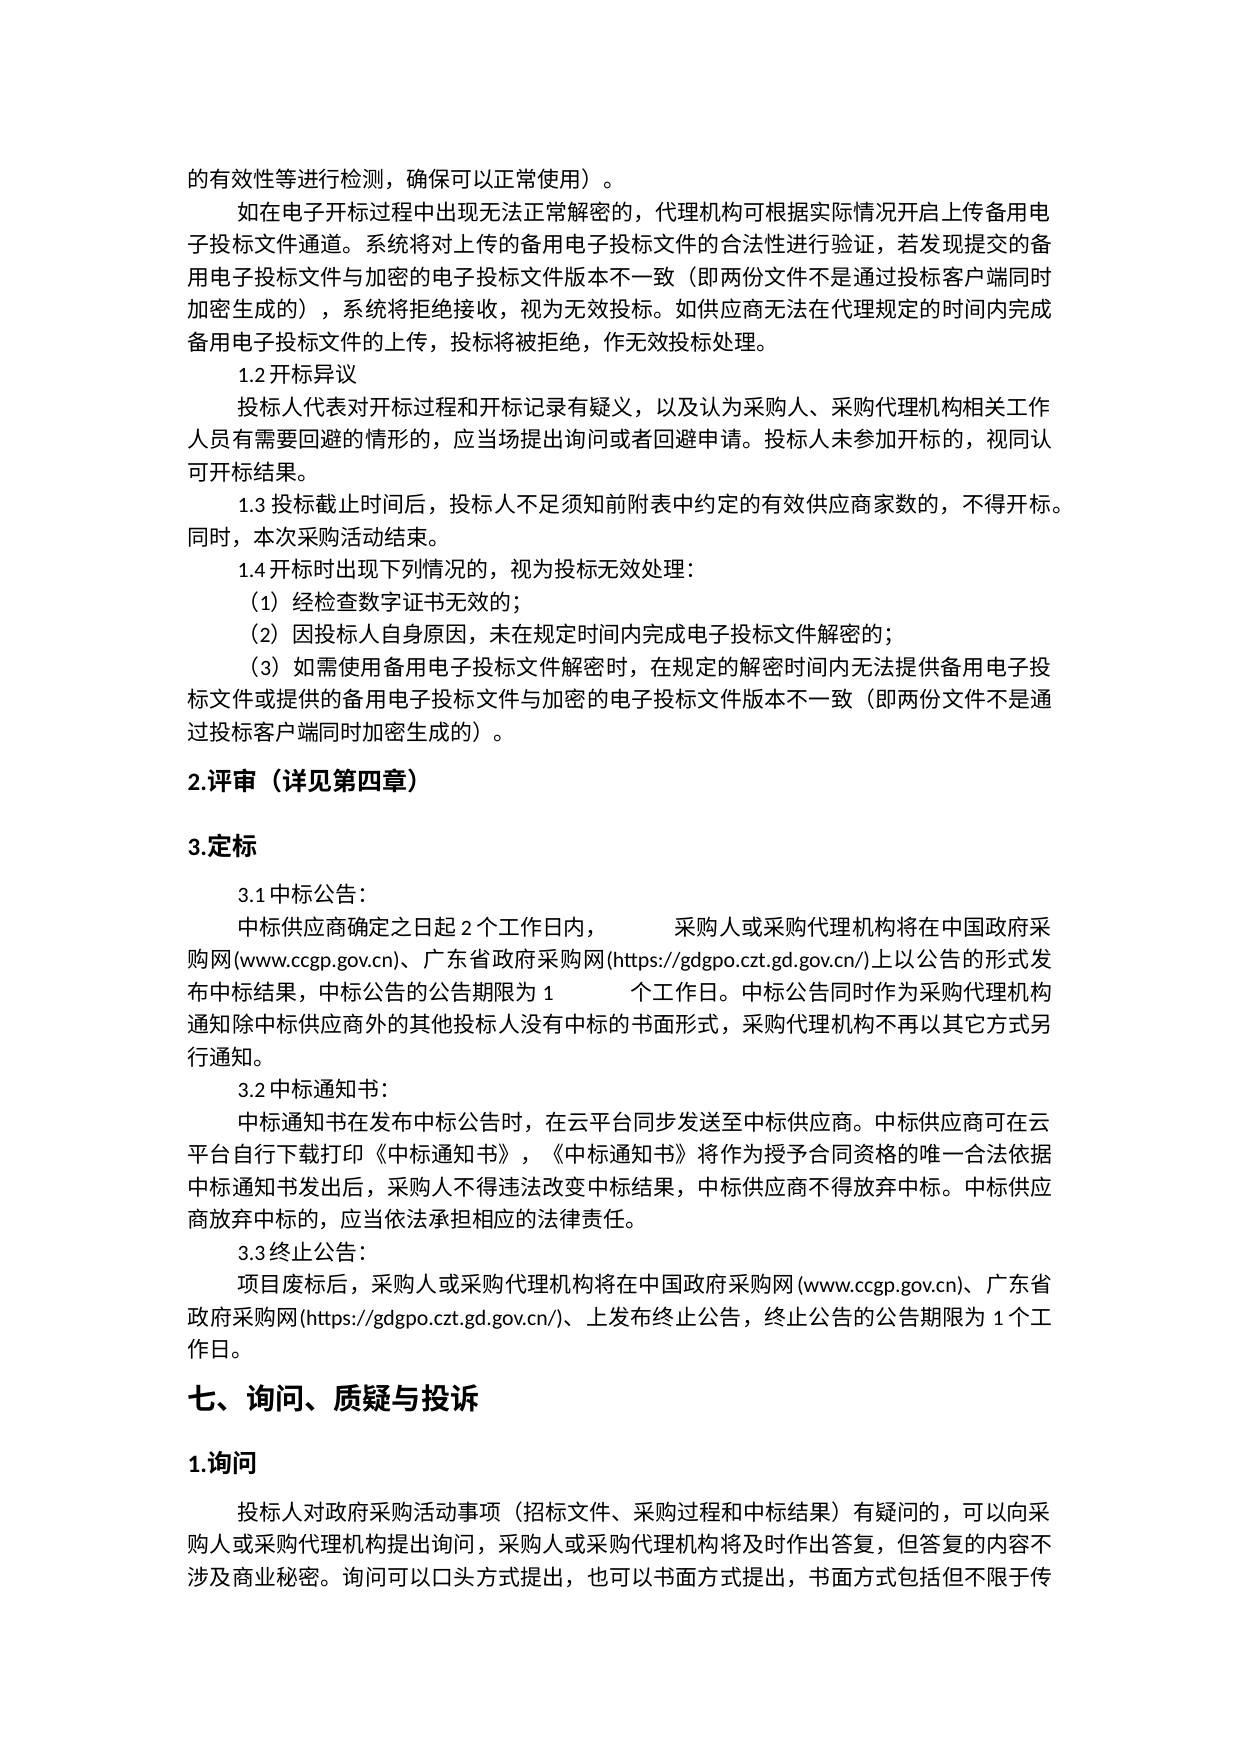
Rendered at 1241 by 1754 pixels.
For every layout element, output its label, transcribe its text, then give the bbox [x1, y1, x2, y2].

text 3.定标 [187, 812, 1053, 877]
text 项目废标后，采购人或采购代理机构将在中国政府采购网(www.ccgp.gov.cn)、广东省政府采购网(https://gdgpo.czt.gd.gov.cn/)、上发布终止公告，终止公告的公告期限为1个工作日。 [187, 1267, 1053, 1364]
text 2.评审（详见第四章） [187, 747, 1053, 812]
text 3.1中标公告： [187, 877, 1053, 909]
text 七、询问、质疑与投诉 [187, 1364, 1053, 1429]
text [187, 162, 1053, 194]
text 1.3 投标截止时间后，投标人不足须知前附表中约定的有效供应商家数的，不得开标。同时，本次采购活动结束。 [187, 487, 1053, 552]
text 1.2开标异议 [187, 357, 1053, 389]
text （3）如需使用备用电子投标文件解密时，在规定的解密时间内无法提供备用电子投标文件或提供的备用电子投标文件与加密的电子投标文件版本不一致（即两份文件不是通过投标客户端同时加密生成的）。 [187, 649, 1053, 747]
text 3.2中标通知书： [187, 1072, 1053, 1104]
text 3.3终止公告： [187, 1234, 1053, 1267]
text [187, 1494, 1053, 1592]
text （2）因投标人自身原因，未在规定时间内完成电子投标文件解密的； [187, 617, 1053, 649]
text 如在电子开标过程中出现无法正常解密的，代理机构可根据实际情况开启上传备用电子投标文件通道。系统将对上传的备用电子投标文件的合法性进行验证，若发现提交的备用电子投标文件与加密的电子投标文件版本不一致（即两份文件不是通过投标客户端同时加密生成的），系统将拒绝接收，视为无效投标。如供应商无法在代理规定的时间内完成备用电子投标文件的上传，投标将被拒绝，作无效投标处理。 [187, 194, 1053, 357]
text 中标供应商确定之日起2个工作日内， 采购人或采购代理机构将在中国政府采购网(www.ccgp.gov.cn)、广东省政府采购网(https://gdgpo.czt.gd.gov.cn/)上以公告的形式发布中标结果，中标公告的公告期限为 1 个工作日。中标公告同时作为采购代理机构通知除中标供应商外的其他投标人没有中标的书面形式，采购代理机构不再以其它方式另行通知。 [187, 909, 1053, 1072]
text 1.询问 [187, 1429, 1053, 1494]
text 中标通知书在发布中标公告时，在云平台同步发送至中标供应商。中标供应商可在云平台自行下载打印《中标通知书》，《中标通知书》将作为授予合同资格的唯一合法依据。中标通知书发出后，采购人不得违法改变中标结果，中标供应商不得放弃中标。中标供应商放弃中标的，应当依法承担相应的法律责任。 [187, 1104, 1053, 1234]
text 投标人代表对开标过程和开标记录有疑义，以及认为采购人、采购代理机构相关工作人员有需要回避的情形的，应当场提出询问或者回避申请。投标人未参加开标的，视同认可开标结果。 [187, 389, 1053, 487]
text 1.4开标时出现下列情况的，视为投标无效处理： [187, 552, 1053, 584]
text （1）经检查数字证书无效的； [187, 584, 1053, 617]
